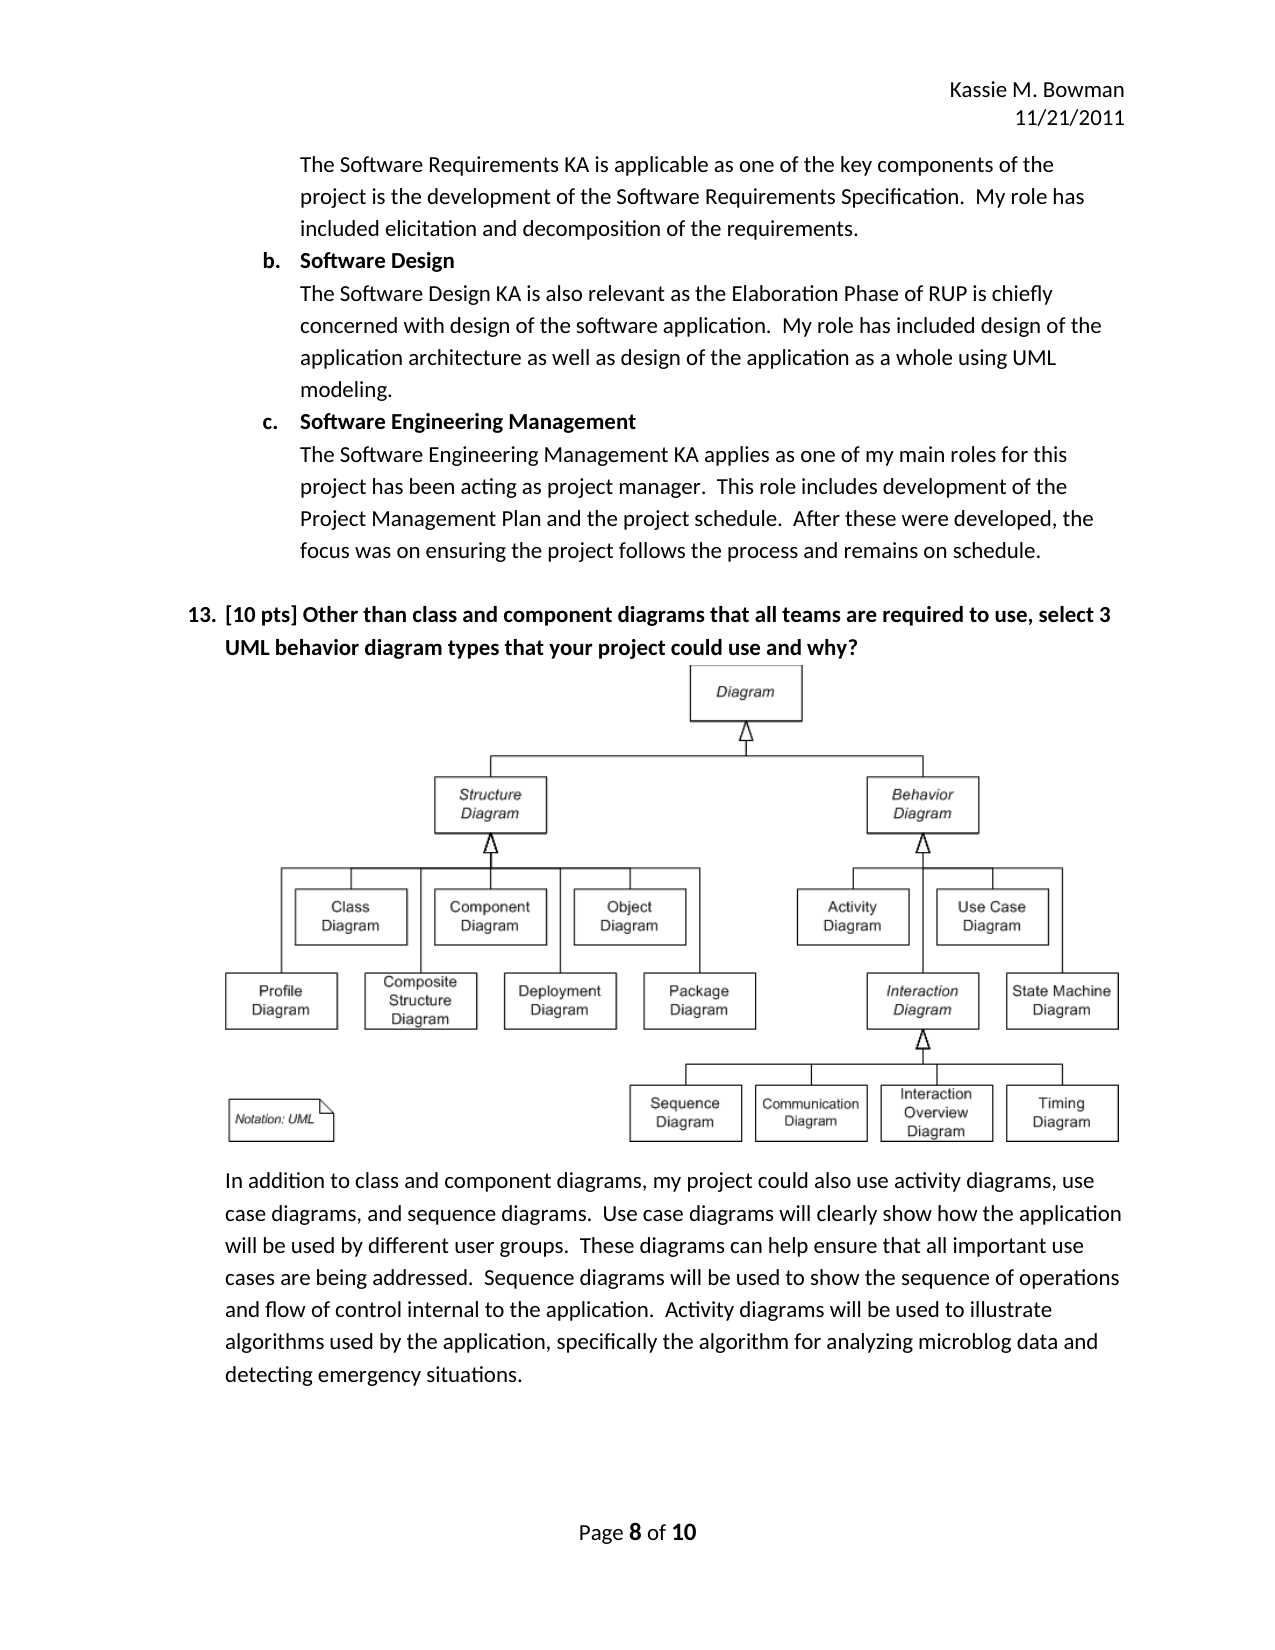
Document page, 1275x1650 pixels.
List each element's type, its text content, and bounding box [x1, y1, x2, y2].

list The Software Design KA is also relevant as the Elaboration Phase of RUP is chiefly concerned with design of the software application. My role has included design of the application architecture as well as design of the application as a whole using UML modeling. [300, 279, 1125, 403]
list Software Design [262, 247, 1125, 274]
list The Software Engineering Management KA applies as one of my main roles for this project has been acting as project manager. This role includes development of the Project Management Plan and the project schedule. After these were developed, the focus was on ensuring the project follows the process and remains on schedule. [300, 440, 1125, 564]
list Software Engineering Management [262, 407, 1125, 436]
picture [225, 665, 1119, 1142]
text In addition to class and component diagrams, my project could also use activity diagrams, use case diagrams, and sequence diagrams. Use case diagrams will clearly show how the application will be used by different user groups. These diagrams can help ensure that all important use cases are being addressed. Sequence diagrams will be used to show the sequence of operations and flow of control internal to the application. Activity diagrams will be used to illustrate algorithms used by the application, specifically the algorithm for analyzing microblog data and detecting emergency situations. [225, 1167, 1125, 1388]
list The Software Requirements KA is applicable as one of the key components of the project is the development of the Software Requirements Specification. My role has included elicitation and decomposition of the requirements. [300, 150, 1125, 242]
